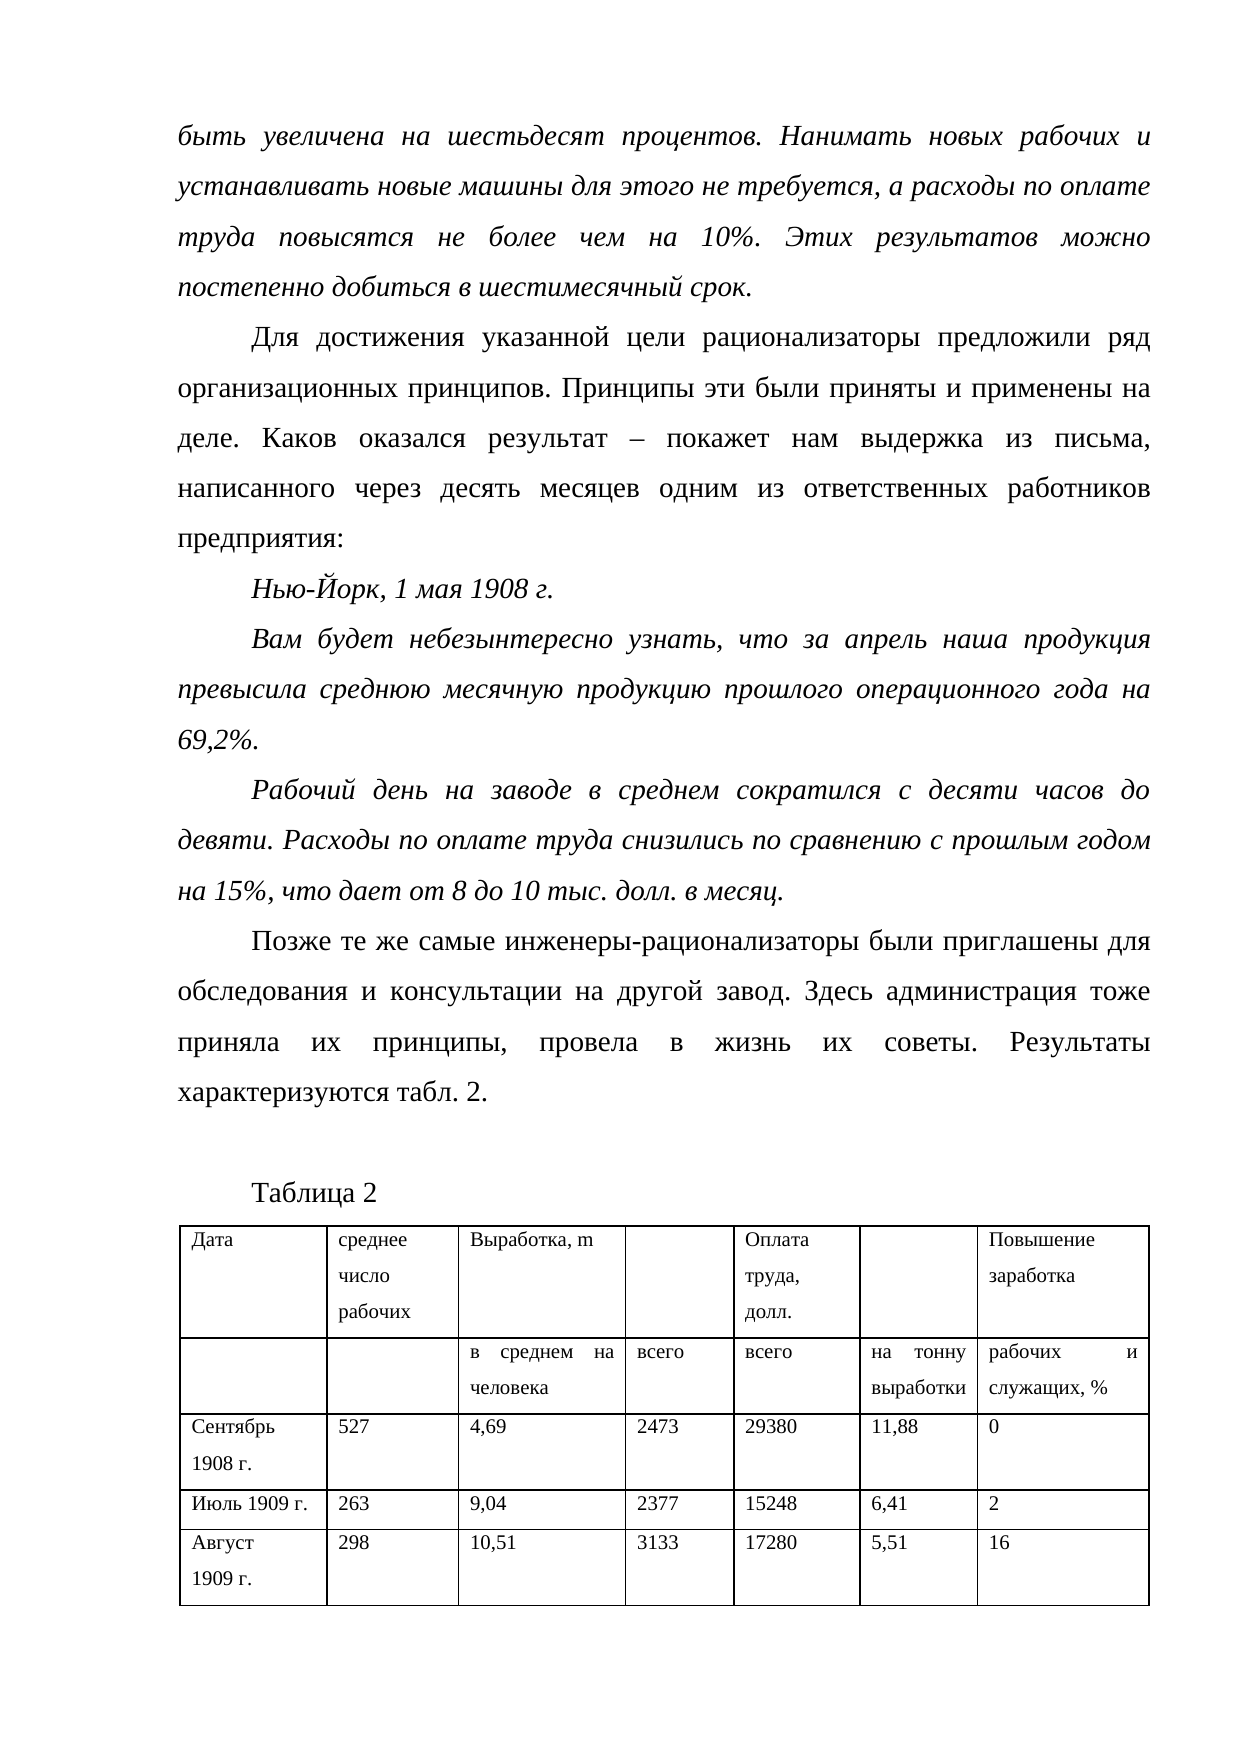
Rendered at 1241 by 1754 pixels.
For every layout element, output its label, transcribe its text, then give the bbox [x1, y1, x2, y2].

table_cell [328, 1339, 458, 1413]
text Рабочий день на заводе в среднем сократился с десяти часов до девяти. Расходы по оплате труда снизились по сравнению с прошлым годом на 15%, что дает от 8 до 10 тыс. долл. в месяц. [177, 772, 1152, 906]
table_cell Август 1909 г. [181, 1530, 326, 1605]
table_cell 11,88 [861, 1415, 977, 1489]
text Таблица 2 [177, 1175, 1152, 1208]
table_cell рабочих и служащих, % [978, 1339, 1148, 1413]
table_cell 298 [328, 1530, 458, 1605]
table_cell 9,04 [459, 1491, 625, 1529]
table_cell всего [626, 1339, 733, 1413]
text Нью-Йорк, 1 мая 1908 г. [177, 571, 1152, 604]
text Вам будет небезынтересно узнать, что за апрель наша продукция превысила среднюю месячную продукцию прошлого операционного года на 69,2%. [177, 621, 1152, 755]
table_cell 29380 [735, 1415, 859, 1489]
table_cell 2 [978, 1491, 1148, 1529]
table_cell 6,41 [861, 1491, 977, 1529]
table_cell на тонну выработки [861, 1339, 977, 1413]
table_cell Июль 1909 г. [181, 1491, 326, 1529]
table_header Оплата труда, долл. [735, 1227, 859, 1337]
table_cell 15248 [735, 1491, 859, 1529]
table_header Повышение заработка [978, 1227, 1148, 1337]
table_cell 16 [978, 1530, 1148, 1605]
text Для достижения указанной цели рационализаторы предложили ряд организационных принципов. Принципы эти были приняты и применены на деле. Каков оказался результат – покажет нам выдержка из письма, написанного через десять месяцев одним из ответственных работников предприятия: [177, 319, 1152, 554]
table_header [626, 1227, 733, 1337]
table_header [861, 1227, 977, 1337]
table_cell 263 [328, 1491, 458, 1529]
table_cell 3133 [626, 1530, 733, 1605]
table_cell 4,69 [459, 1415, 625, 1489]
table_cell Сентябрь 1908 г. [181, 1415, 326, 1489]
table_header Дата [181, 1227, 326, 1337]
table_cell 0 [978, 1415, 1148, 1489]
table_cell 17280 [735, 1530, 859, 1605]
table_cell в среднем на человека [459, 1339, 625, 1413]
table_cell [181, 1339, 326, 1413]
table_cell 5,51 [861, 1530, 977, 1605]
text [177, 118, 1152, 303]
table_cell 2473 [626, 1415, 733, 1489]
table_cell всего [735, 1339, 859, 1413]
table_cell 527 [328, 1415, 458, 1489]
table_header cреднее число рабочих [328, 1227, 458, 1337]
table_cell 2377 [626, 1491, 733, 1529]
text Позже те же самые инженеры-рационализаторы были приглашены для обследования и консультации на другой завод. Здесь администрация тоже приняла их принципы, провела в жизнь их советы. Результаты характеризуются табл. 2. [177, 923, 1152, 1108]
table_cell 10,51 [459, 1530, 625, 1605]
table_header Выработка, m [459, 1227, 625, 1337]
